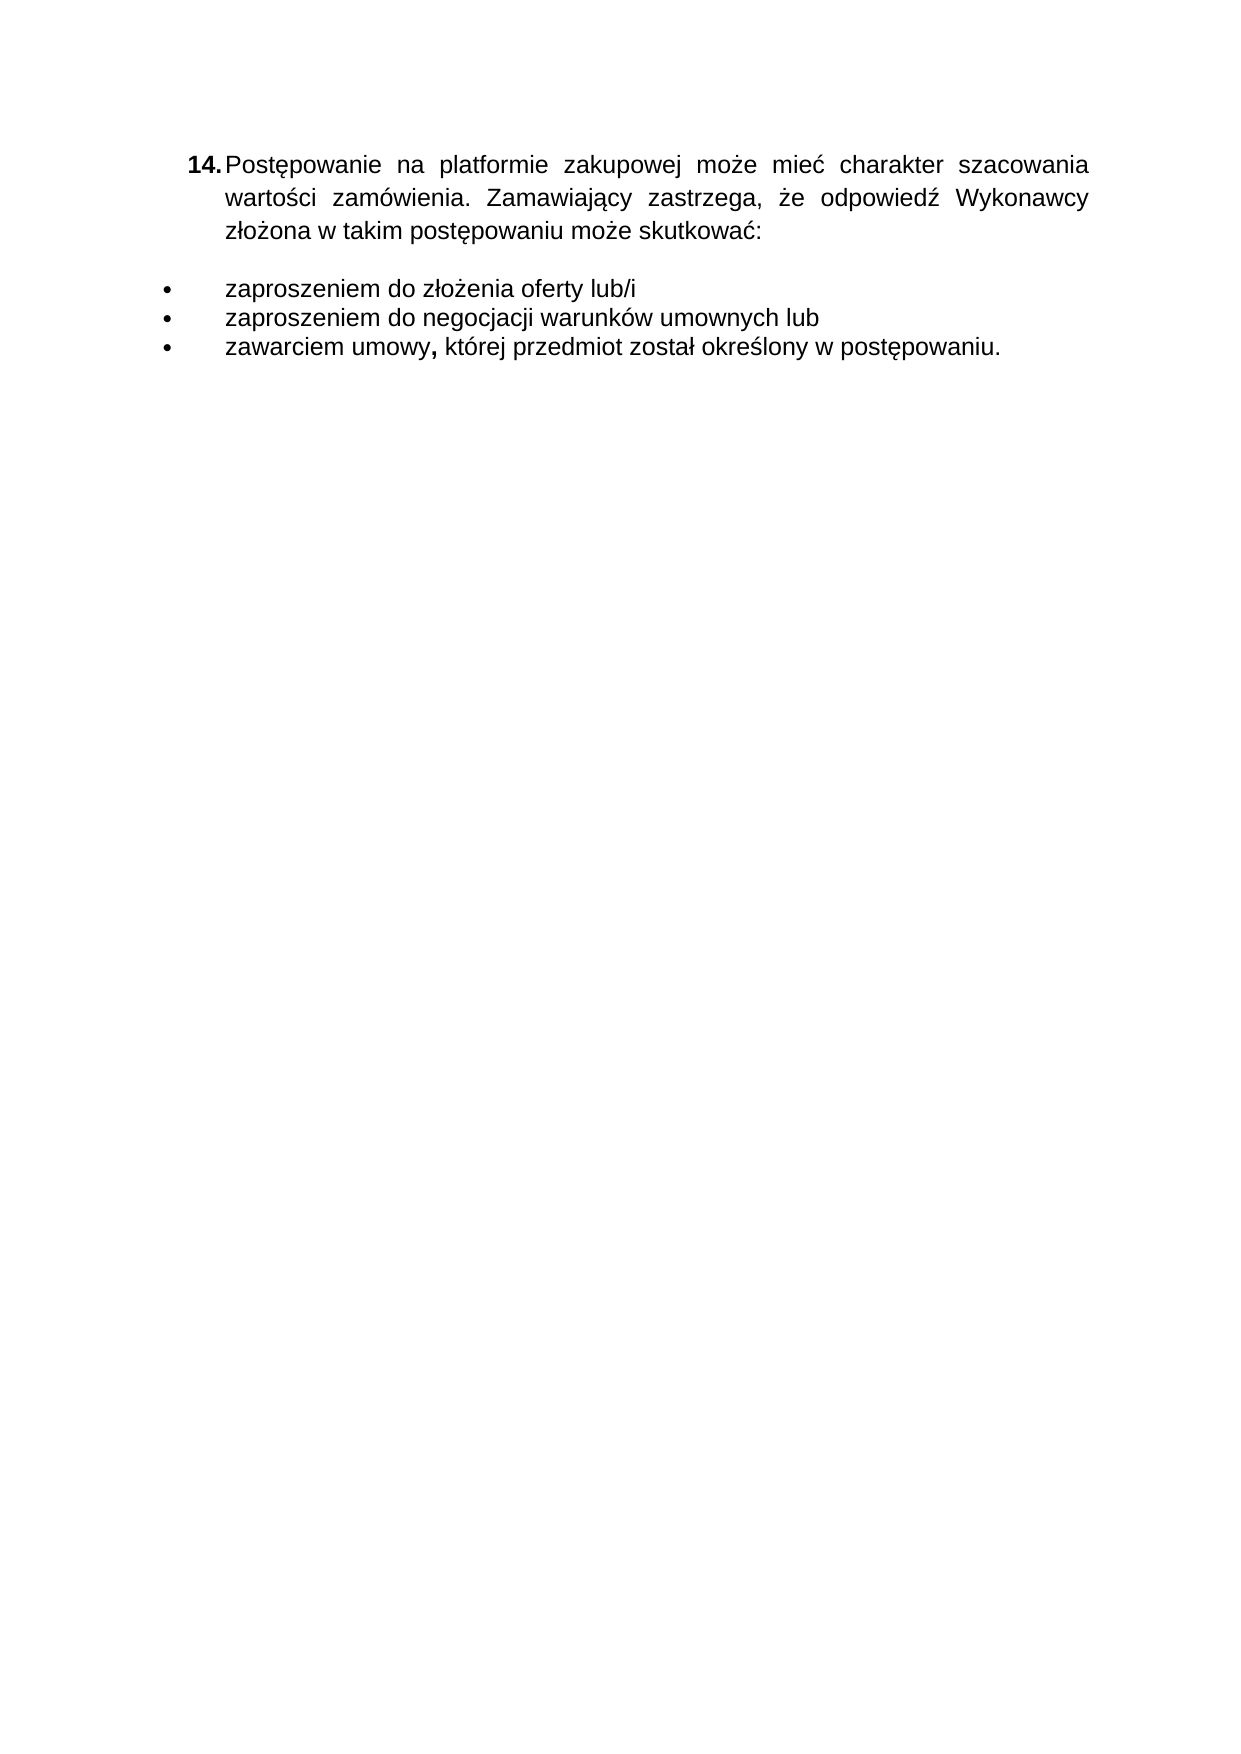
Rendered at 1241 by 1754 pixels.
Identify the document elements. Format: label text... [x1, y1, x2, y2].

list zaproszeniem do negocjacji warunków umownych lub [150, 303, 1090, 332]
list Postępowanie na platformie zakupowej może mieć charakter szacowania wartości zamówienia. Zamawiający zastrzega, że odpowiedź Wykonawcy złożona w takim postępowaniu może skutkować: [187, 150, 1090, 245]
list zawarciem umowy, której przedmiot został określony w postępowaniu. [150, 332, 1090, 360]
list zaproszeniem do złożenia oferty lub/i [150, 274, 1090, 303]
